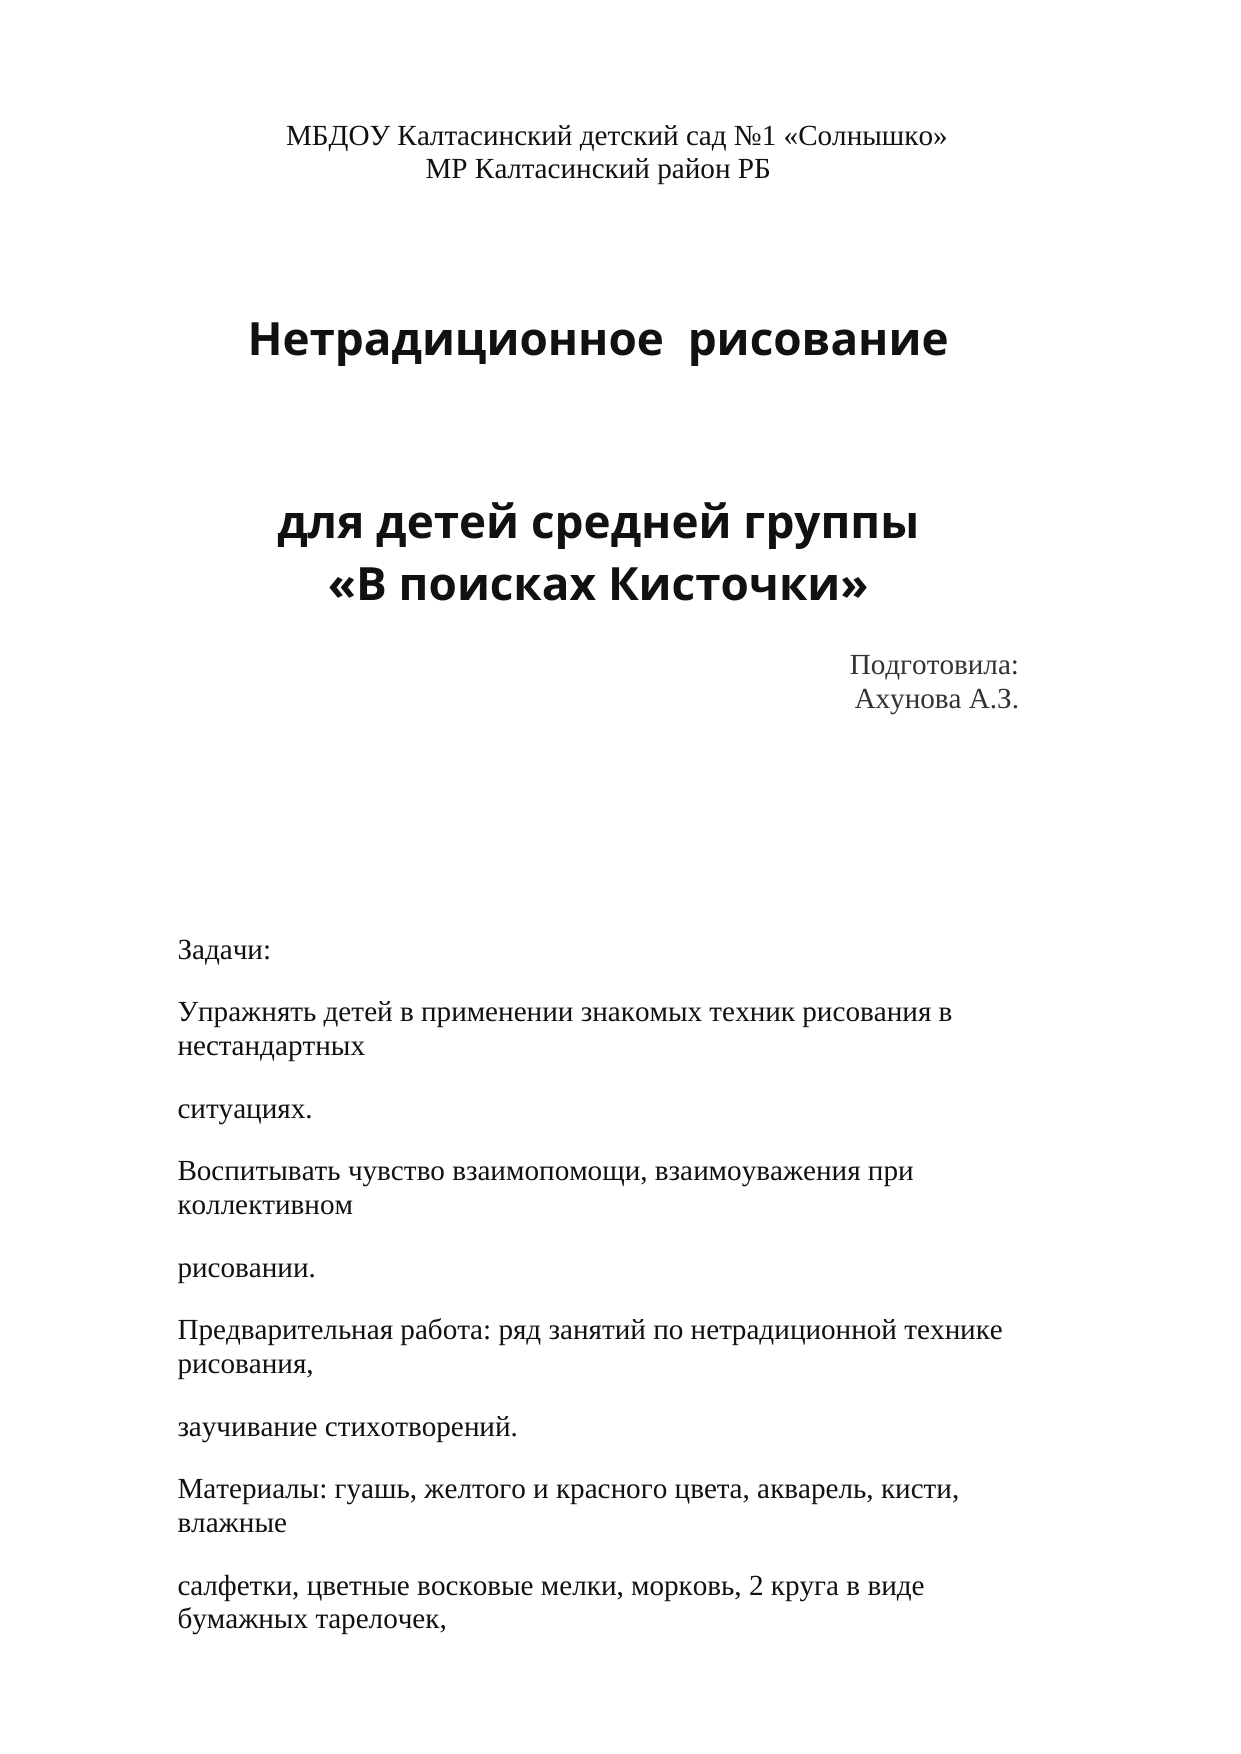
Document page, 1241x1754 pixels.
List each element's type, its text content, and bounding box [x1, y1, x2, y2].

text Подготовила: [177, 647, 1019, 681]
text Ахунова А.З. [177, 681, 1019, 714]
text «В поисках Кисточки» [177, 551, 1019, 614]
text Воспитывать чувство взаимопомощи, взаимоуважения при коллективном [177, 1153, 1019, 1221]
text заучивание стихотворений. [177, 1409, 1019, 1442]
text МР Калтасинский район РБ [177, 152, 1019, 185]
text Предварительная работа: ряд занятий по нетрадиционной технике рисования, [177, 1312, 1019, 1379]
text МБДОУ Калтасинский детский сад №1 «Солнышко» [177, 118, 1019, 152]
text Нетрадиционное рисование [177, 306, 1019, 368]
text рисовании. [177, 1250, 1019, 1283]
text для детей средней группы [177, 489, 1019, 551]
text ситуациях. [177, 1091, 1019, 1124]
text Задачи: [177, 932, 1019, 965]
text салфетки, цветные восковые мелки, морковь, 2 круга в виде бумажных тарелочек, [177, 1568, 1019, 1635]
text Упражнять детей в применении знакомых техник рисования в нестандартных [177, 994, 1019, 1062]
text Материалы: гуашь, желтого и красного цвета, акварель, кисти, влажные [177, 1471, 1019, 1538]
